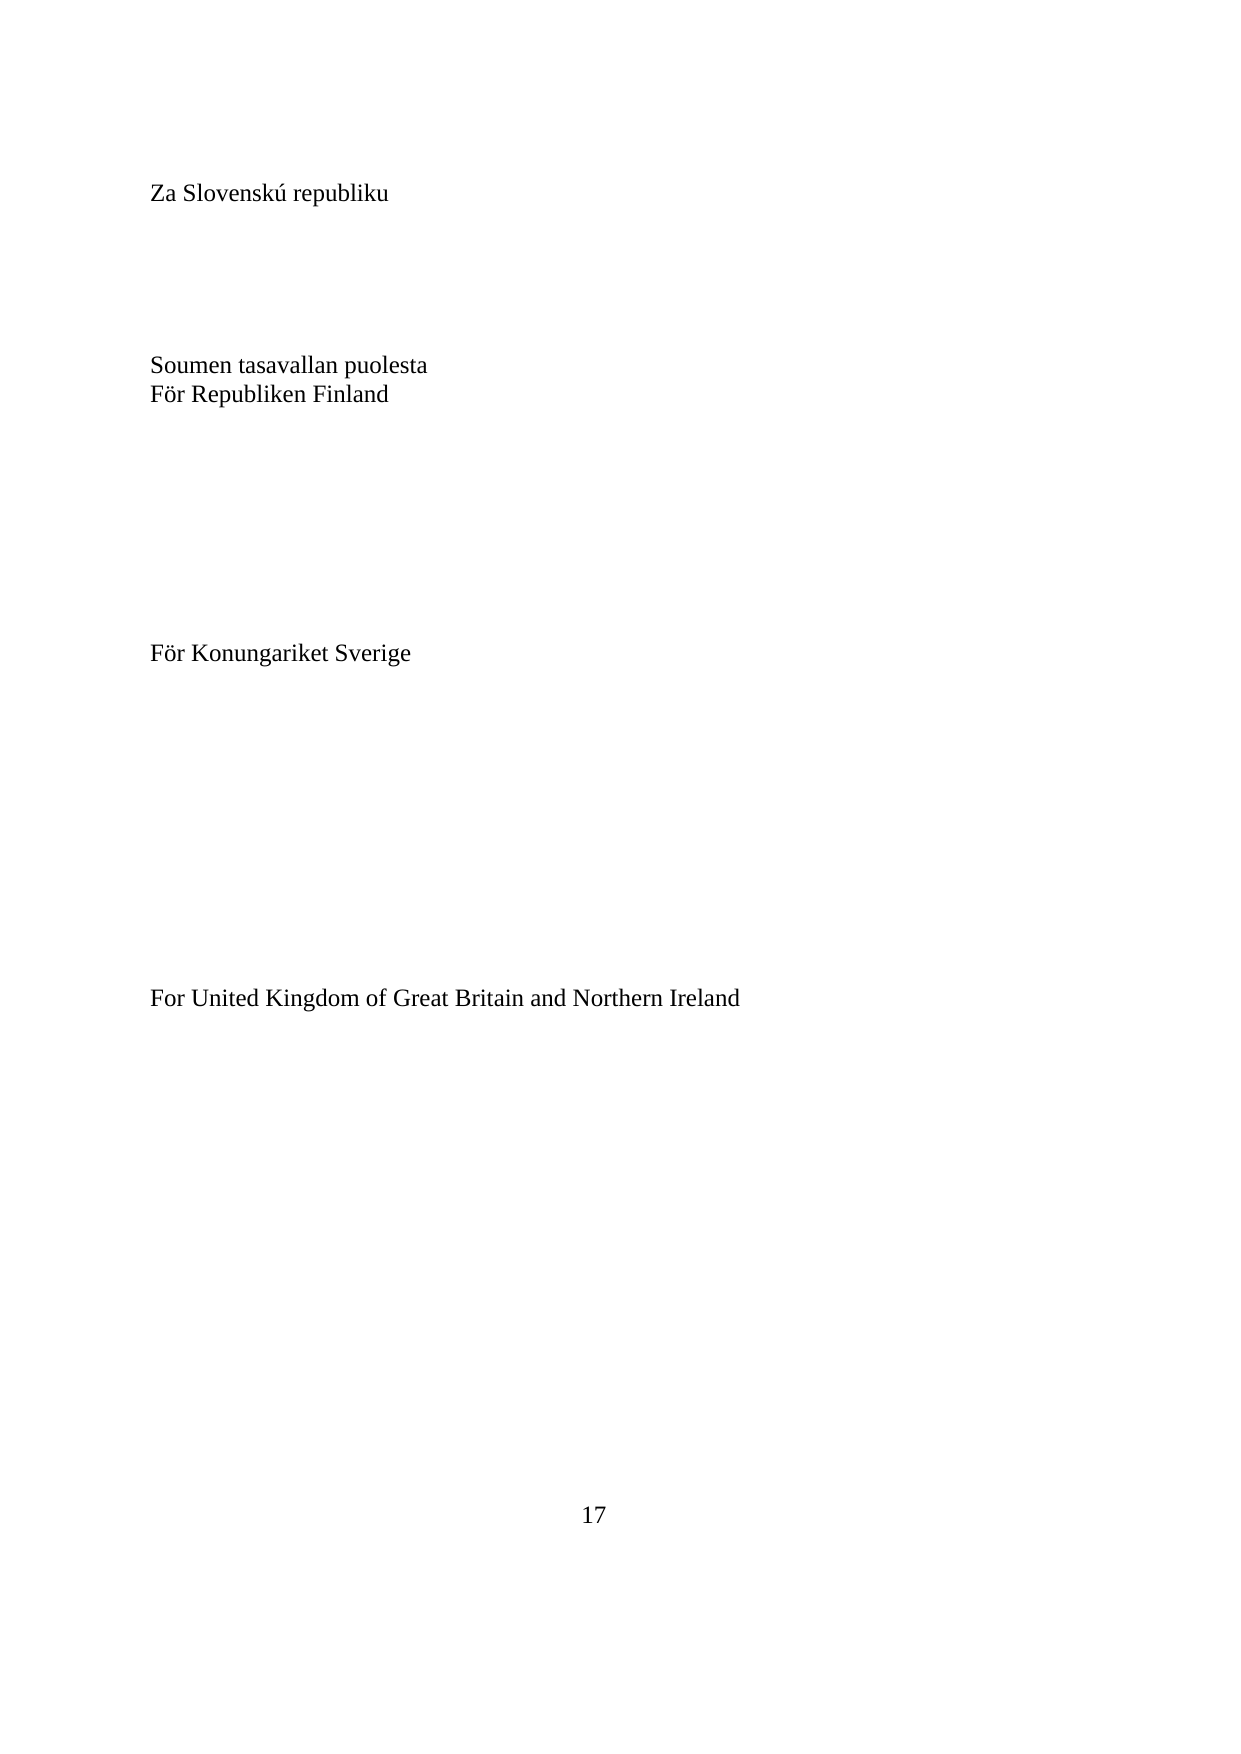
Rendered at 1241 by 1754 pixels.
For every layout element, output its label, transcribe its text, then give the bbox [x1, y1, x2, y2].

text Soumen tasavallan puolesta [150, 350, 1090, 379]
text For United Kingdom of Great Britain and Northern Ireland [150, 983, 1090, 1012]
text För Republiken Finland [150, 379, 1090, 408]
text För Konungariket Sverige [150, 638, 1090, 667]
text 17 [150, 1500, 1090, 1529]
text Za Slovenskú republiku [150, 178, 1090, 207]
